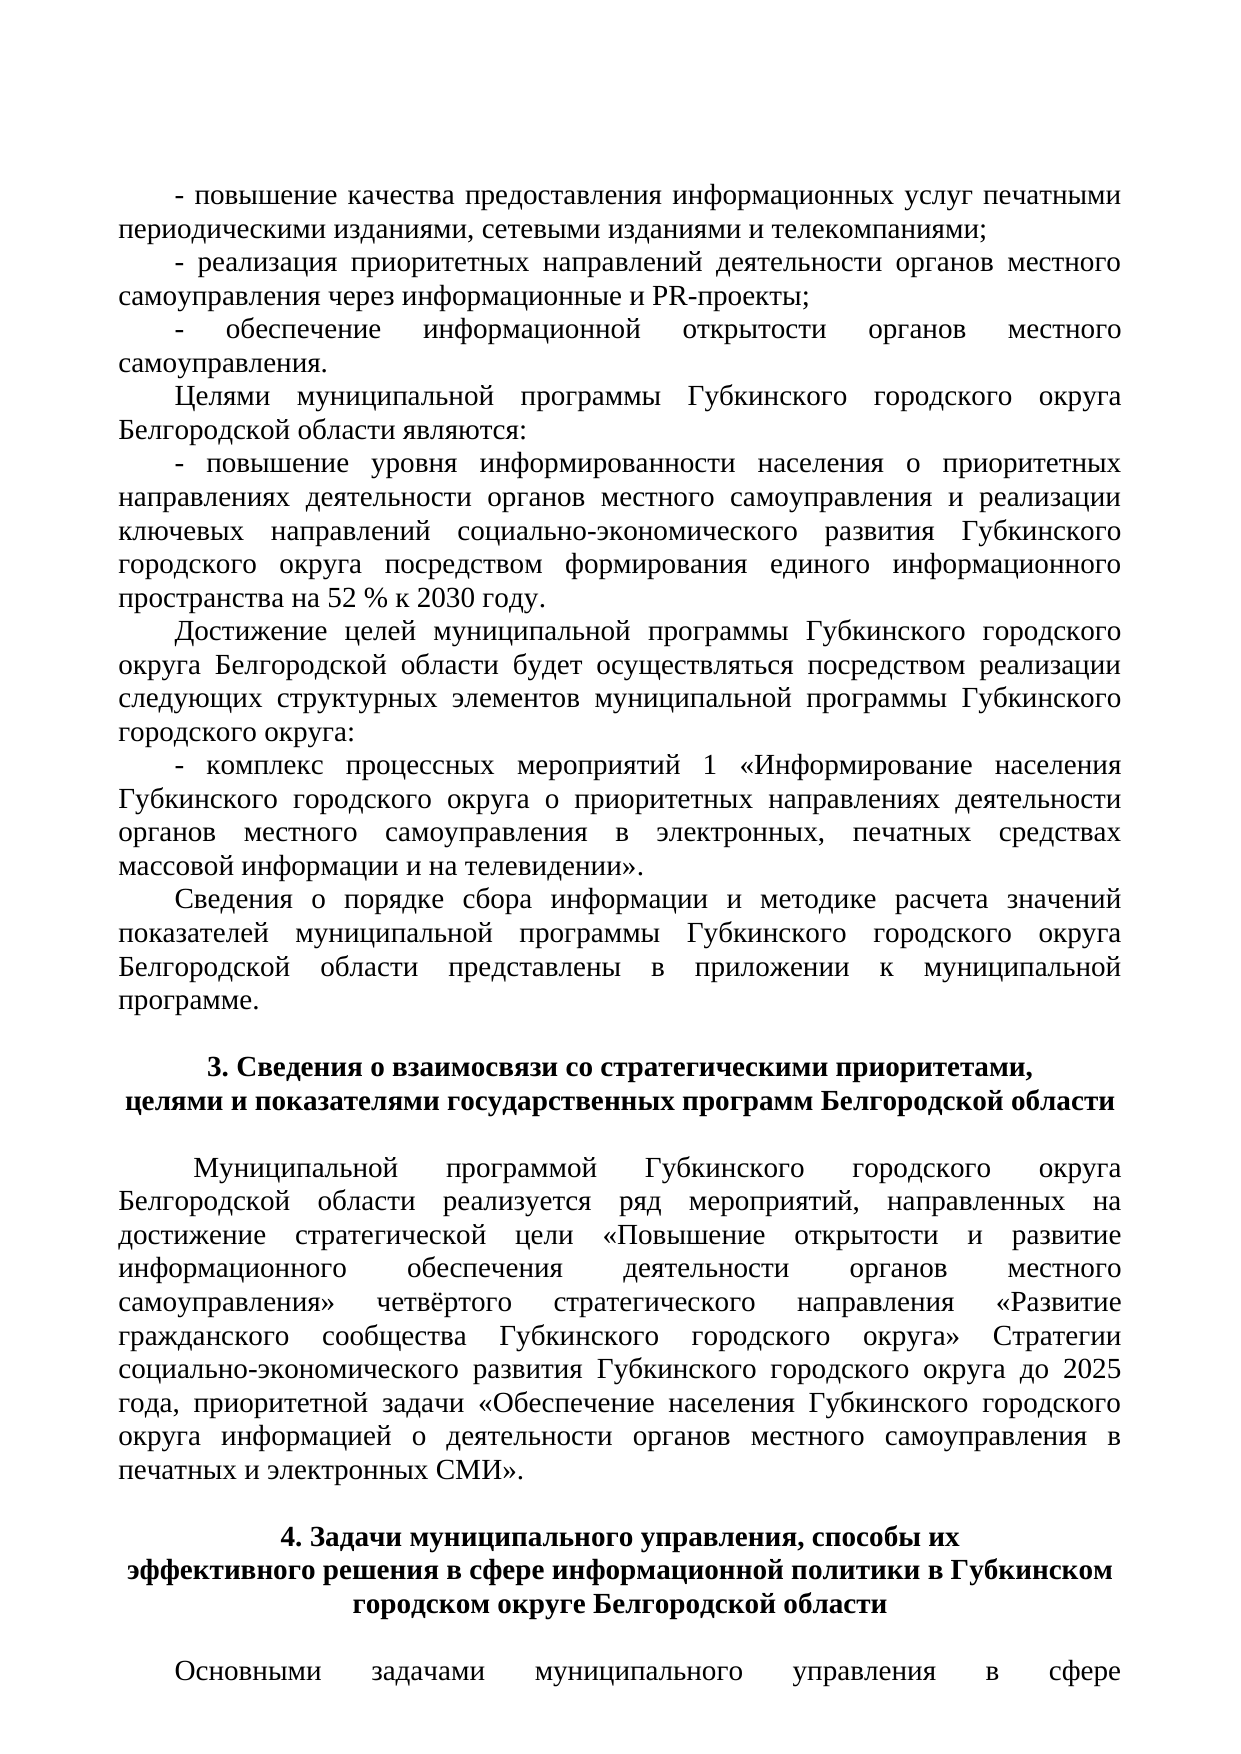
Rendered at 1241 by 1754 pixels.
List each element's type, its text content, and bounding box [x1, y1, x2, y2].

text эффективного решения в сфере информационной политики в Губкинском городском округе Белгородской области [118, 1552, 1122, 1619]
text Муниципальной программой Губкинского городского округа Белгородской области реализуется ряд мероприятий, направленных на достижение стратегической цели «Повышение открытости и развитие информационного обеспечения деятельности органов местного самоуправления» четвёртого стратегического направления «Развитие гражданского сообщества Губкинского городского округа» Стратегии социально-экономического развития Губкинского городского округа до 2025 года, приоритетной задачи «Обеспечение населения Губкинского городского округа информацией о деятельности органов местного самоуправления в печатных и электронных СМИ». [118, 1150, 1122, 1485]
text Достижение целей муниципальной программы Губкинского городского округа Белгородской области будет осуществляться посредством реализации следующих структурных элементов муниципальной программы Губкинского городского округа: [118, 613, 1122, 747]
text - повышение уровня информированности населения о приоритетных направлениях деятельности органов местного самоуправления и реализации ключевых направлений социально-экономического развития Губкинского городского округа посредством формирования единого информационного пространства на 52 % к 2030 году. [118, 446, 1122, 613]
text 3. Сведения о взаимосвязи со стратегическими приоритетами, [118, 1049, 1122, 1083]
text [118, 1653, 1122, 1687]
text - повышение качества предоставления информационных услуг печатными периодическими изданиями, сетевыми изданиями и телекомпаниями; [118, 177, 1122, 244]
text - реализация приоритетных направлений деятельности органов местного самоуправления через информационные и PR-проекты; [118, 244, 1122, 311]
text Сведения о порядке сбора информации и методике расчета значений показателей муниципальной программы Губкинского городского округа Белгородской области представлены в приложении к муниципальной программе. [118, 882, 1122, 1016]
text - обеспечение информационной открытости органов местного самоуправления. [118, 311, 1122, 378]
text - комплекс процессных мероприятий 1 «Информирование населения Губкинского городского округа о приоритетных направлениях деятельности органов местного самоуправления в электронных, печатных средствах массовой информации и на телевидении». [118, 747, 1122, 882]
text 4. Задачи муниципального управления, способы их [118, 1519, 1122, 1552]
text целями и показателями государственных программ Белгородской области [118, 1083, 1122, 1116]
text Целями муниципальной программы Губкинского городского округа Белгородской области являются: [118, 378, 1122, 446]
